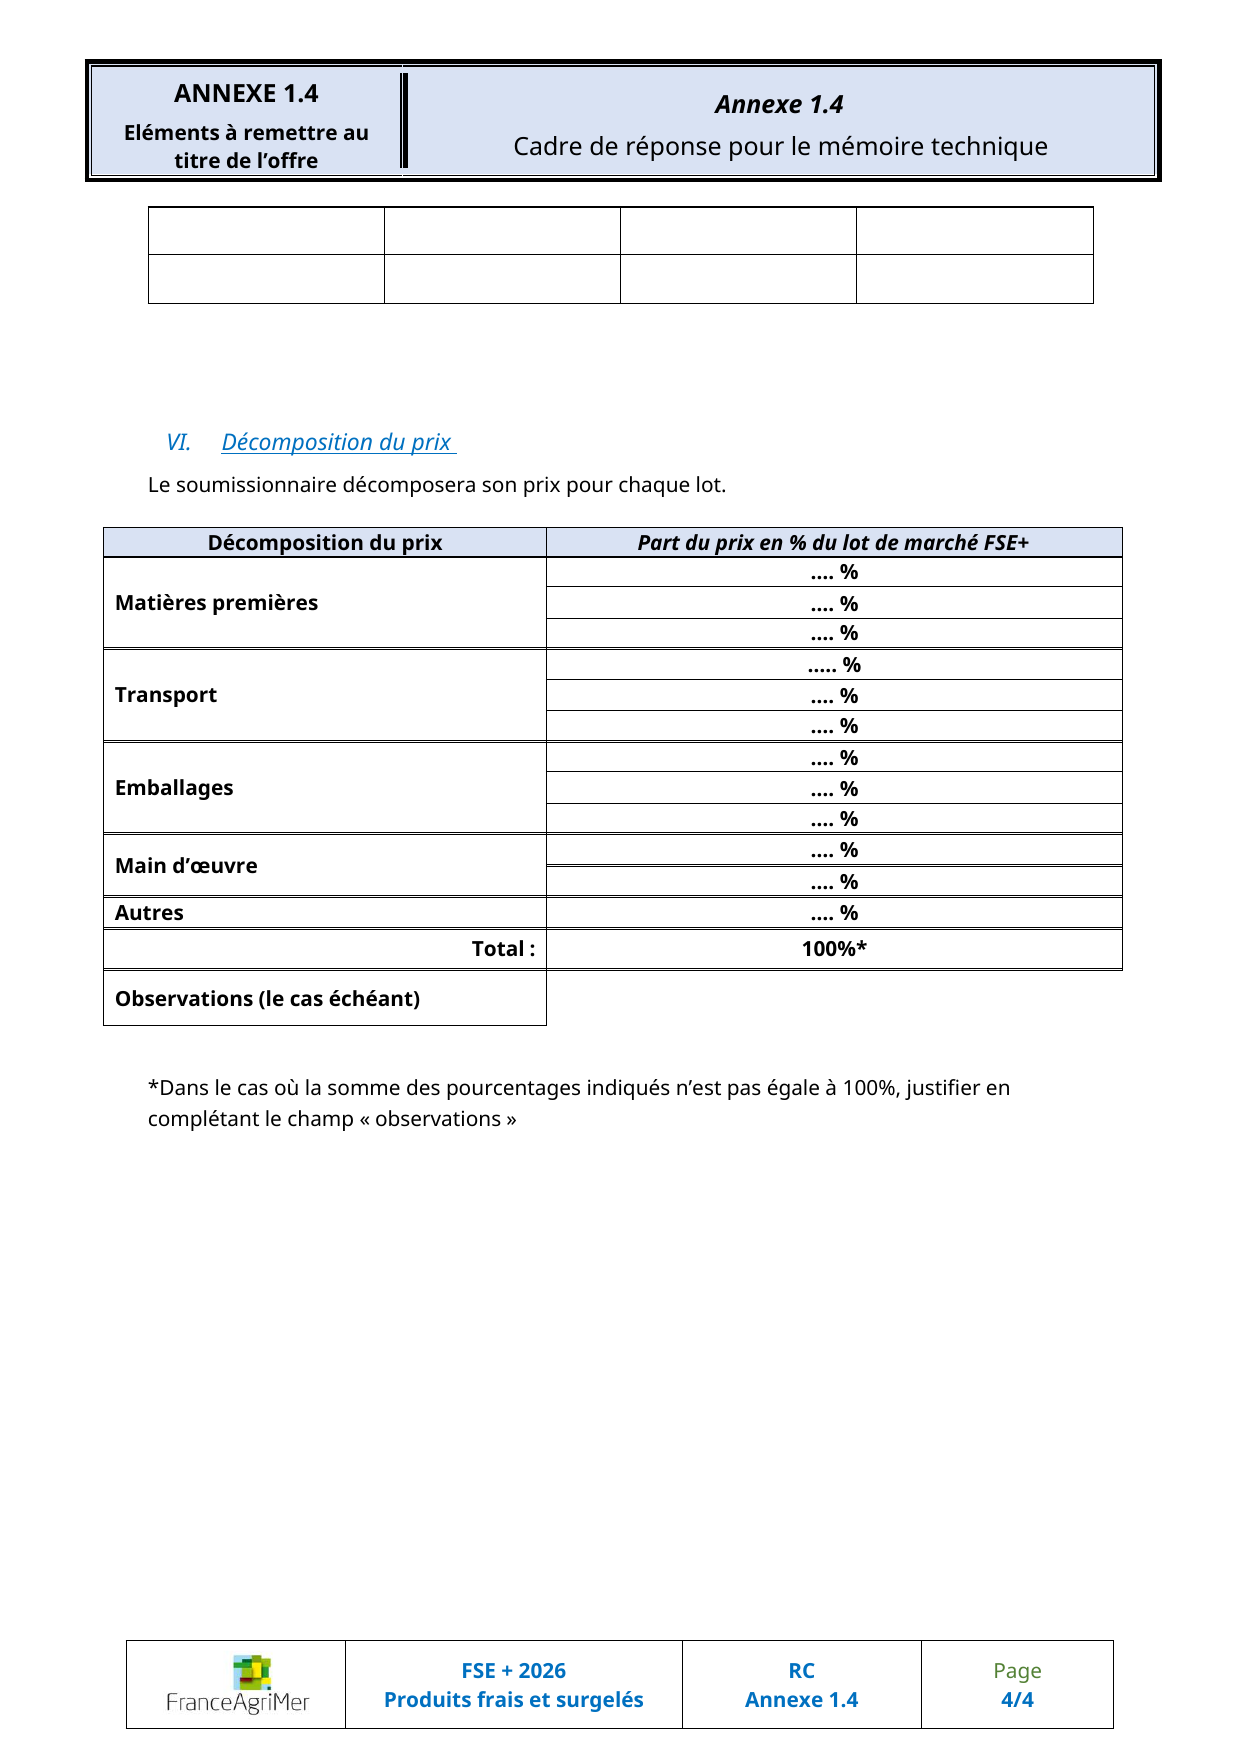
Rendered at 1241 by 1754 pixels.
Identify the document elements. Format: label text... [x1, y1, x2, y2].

table_cell …. % [547, 772, 1122, 803]
table_cell Total : [104, 930, 546, 968]
table_cell …. % [547, 835, 1122, 864]
table_cell …. % [547, 619, 1122, 647]
table_cell [149, 208, 384, 254]
picture [160, 1648, 311, 1721]
table_cell Observations (le cas échéant) [104, 971, 546, 1025]
table_cell Emballages [104, 743, 546, 832]
table_cell [857, 208, 1093, 254]
table_cell [621, 255, 856, 302]
table_cell [621, 208, 856, 254]
table_cell …. % [547, 680, 1122, 710]
table_cell [385, 255, 620, 302]
table_cell 100%* [547, 930, 1122, 968]
table_cell Main d’œuvre [104, 835, 546, 895]
table_cell [149, 255, 384, 302]
table_header Décomposition du prix [104, 528, 546, 556]
table_cell …. % [547, 558, 1122, 586]
list Décomposition du prix [192, 426, 1093, 457]
table_cell Autres [104, 898, 546, 927]
table_cell …. % [547, 898, 1122, 927]
table_cell …. % [547, 804, 1122, 832]
table_cell …. % [547, 867, 1122, 895]
table_cell Transport [104, 650, 546, 739]
table_cell …. % [547, 743, 1122, 771]
table_cell ….. % [547, 650, 1122, 678]
table_cell …. % [547, 711, 1122, 739]
table_cell [857, 255, 1093, 302]
text Le soumissionnaire décomposera son prix pour chaque lot. [148, 470, 1134, 498]
table_cell Matières premières [104, 558, 546, 647]
table_header Part du prix en % du lot de marché FSE+ [547, 528, 1122, 556]
table_cell [385, 208, 620, 254]
table_cell …. % [547, 587, 1122, 617]
text *Dans le cas où la somme des pourcentages indiqués n’est pas égale à 100%, justifier en complétant le champ « observations » [148, 1073, 1093, 1132]
